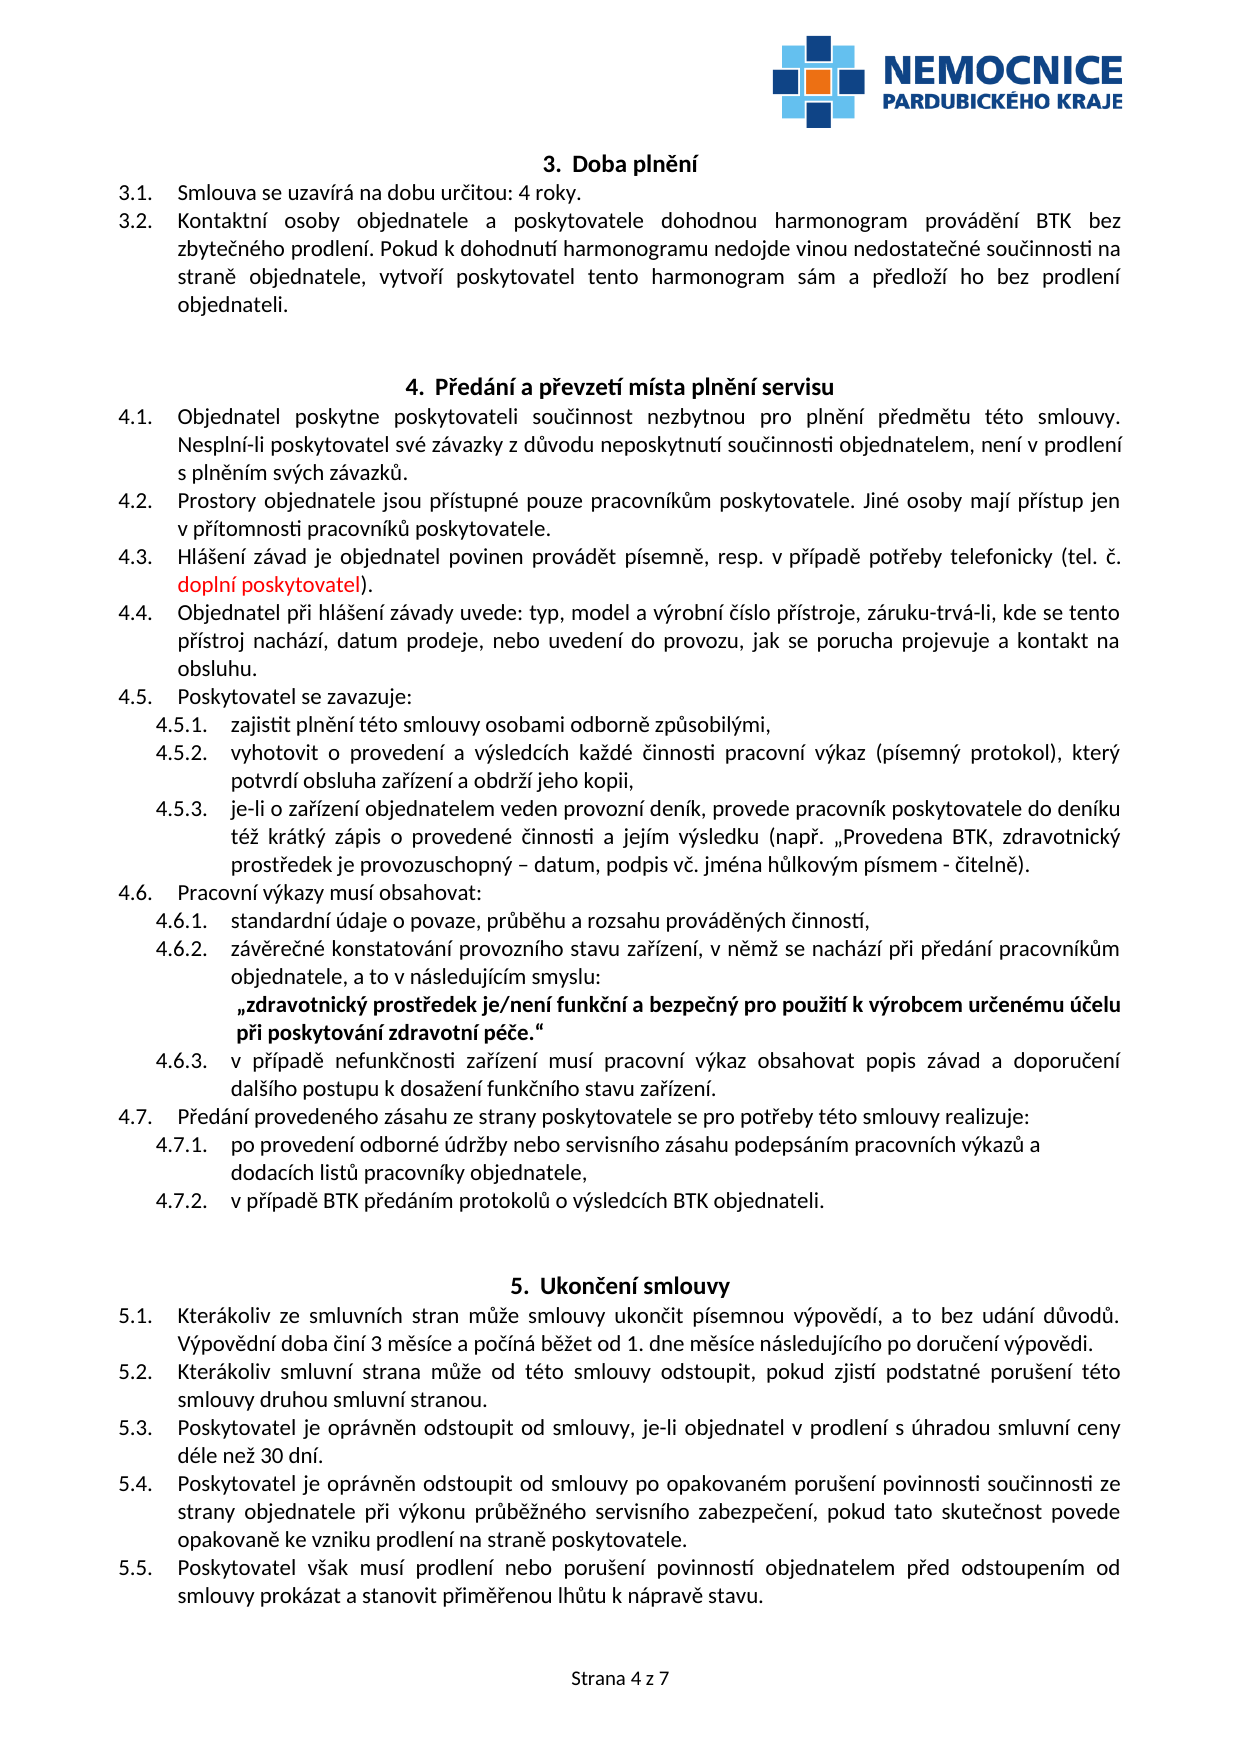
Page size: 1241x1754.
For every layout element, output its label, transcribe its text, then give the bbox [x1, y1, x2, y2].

list Poskytovatel však musí prodlení nebo porušení povinností objednatelem před odstoupením od smlouvy prokázat a stanovit přiměřenou lhůtu k nápravě stavu. [118, 1553, 1122, 1609]
list Poskytovatel je oprávněn odstoupit od smlouvy, je-li objednatel v prodlení s úhradou smluvní ceny déle než 30 dní. [118, 1413, 1122, 1469]
list Objednatel při hlášení závady uvede: typ, model a výrobní číslo přístroje, záruku-trvá-li, kde se tento přístroj nachází, datum prodeje, nebo uvedení do provozu, jak se porucha projevuje a kontakt na obsluhu. [118, 598, 1122, 682]
list Poskytovatel je oprávněn odstoupit od smlouvy po opakovaném porušení povinnosti součinnosti ze strany objednatele při výkonu průběžného servisního zabezpečení, pokud tato skutečnost povede opakovaně ke vzniku prodlení na straně poskytovatele. [118, 1469, 1122, 1553]
list Prostory objednatele jsou přístupné pouze pracovníkům poskytovatele. Jiné osoby mají přístup jen v přítomnosti pracovníků poskytovatele. [118, 486, 1122, 542]
list Ukončení smlouvy [118, 1271, 1122, 1301]
list je-li o zařízení objednatelem veden provozní deník, provede pracovník poskytovatele do deníku též krátký zápis o provedené činnosti a jejím výsledku (např. „Provedena BTK, zdravotnický prostředek je provozuschopný – datum, podpis vč. jména hůlkovým písmem - čitelně). [156, 794, 1122, 878]
list standardní údaje o povaze, průběhu a rozsahu prováděných činností, [156, 906, 1122, 934]
list Doba plnění [118, 148, 1122, 178]
list Smlouva se uzavírá na dobu určitou: 4 roky. [118, 178, 1122, 206]
list Předání provedeného zásahu ze strany poskytovatele se pro potřeby této smlouvy realizuje: [118, 1102, 1122, 1130]
list Hlášení závad je objednatel povinen provádět písemně, resp. v případě potřeby telefonicky (tel. č. doplní poskytovatel). [118, 542, 1122, 598]
list Objednatel poskytne poskytovateli součinnost nezbytnou pro plnění předmětu této smlouvy. Nesplní-li poskytovatel své závazky z důvodu neposkytnutí součinnosti objednatelem, není v prodlení s plněním svých závazků. [118, 402, 1122, 486]
list v případě nefunkčnosti zařízení musí pracovní výkaz obsahovat popis závad a doporučení dalšího postupu k dosažení funkčního stavu zařízení. [156, 1046, 1122, 1102]
list závěrečné konstatování provozního stavu zařízení, v němž se nachází při předání pracovníkům objednatele, a to v následujícím smyslu: [156, 934, 1122, 990]
list Kterákoliv smluvní strana může od této smlouvy odstoupit, pokud zjistí podstatné porušení této smlouvy druhou smluvní stranou. [118, 1357, 1122, 1413]
list v případě BTK předáním protokolů o výsledcích BTK objednateli. [156, 1186, 1122, 1214]
list Kontaktní osoby objednatele a poskytovatele dohodnou harmonogram provádění BTK bez zbytečného prodlení. Pokud k dohodnutí harmonogramu nedojde vinou nedostatečné součinnosti na straně objednatele, vytvoří poskytovatel tento harmonogram sám a předloží ho bez prodlení objednateli. [118, 206, 1122, 318]
list zajistit plnění této smlouvy osobami odborně způsobilými, [156, 710, 1122, 738]
picture [771, 34, 1123, 129]
text „zdravotnický prostředek je/není funkční a bezpečný pro použití k výrobcem určenému účelu při poskytování zdravotní péče.“ [236, 990, 1122, 1046]
list vyhotovit o provedení a výsledcích každé činnosti pracovní výkaz (písemný protokol), který potvrdí obsluha zařízení a obdrží jeho kopii, [156, 738, 1122, 794]
list Pracovní výkazy musí obsahovat: [118, 878, 1122, 906]
list po provedení odborné údržby nebo servisního zásahu podepsáním pracovních výkazů a dodacích listů pracovníky objednatele, [156, 1130, 1122, 1186]
list Poskytovatel se zavazuje: [118, 682, 1122, 710]
list Kterákoliv ze smluvních stran může smlouvy ukončit písemnou výpovědí, a to bez udání důvodů. Výpovědní doba činí 3 měsíce a počíná běžet od 1. dne měsíce následujícího po doručení výpovědi. [118, 1301, 1122, 1357]
list Předání a převzetí místa plnění servisu [118, 371, 1122, 402]
